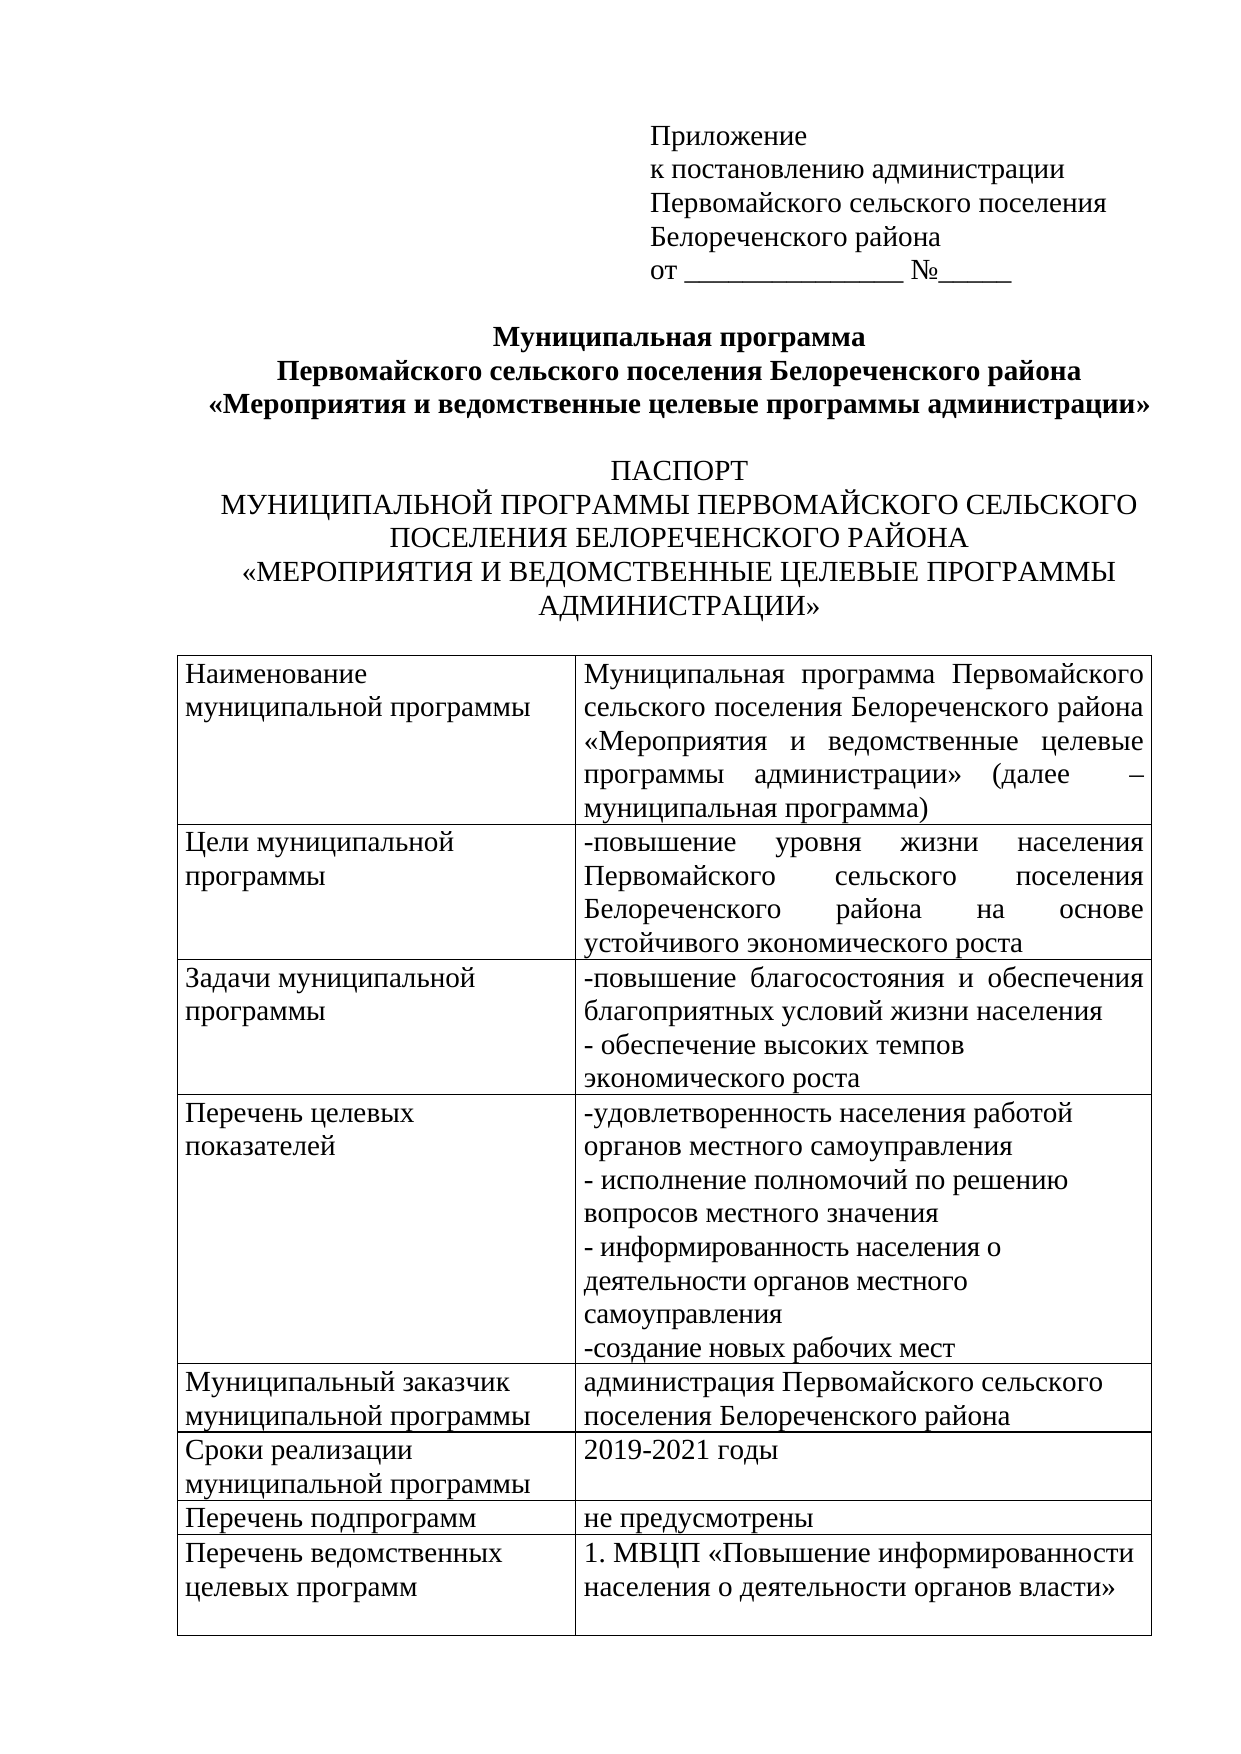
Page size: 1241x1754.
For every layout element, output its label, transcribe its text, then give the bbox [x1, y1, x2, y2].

table_cell не предусмотрены [576, 1501, 1151, 1534]
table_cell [178, 1535, 575, 1635]
table_header Наименование муниципальной программы [178, 656, 575, 823]
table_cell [576, 1535, 1151, 1635]
table_cell -повышение благосостояния и обеспечения благоприятных условий жизни населения - обеспечение высоких темпов экономического роста [576, 960, 1151, 1094]
text Первомайского сельского поселения Белореченского района [650, 185, 1181, 252]
text к постановлению администрации [650, 152, 1181, 185]
table_cell Цели муниципальной программы [178, 825, 575, 959]
text «МЕРОПРИЯТИЯ И ВЕДОМСТВЕННЫЕ ЦЕЛЕВЫЕ ПРОГРАММЫ АДМИНИСТРАЦИИ» [177, 554, 1181, 621]
table_cell Перечень подпрограмм [178, 1501, 575, 1534]
text Муниципальная программа [177, 319, 1181, 353]
table_cell 2019-2021 годы [576, 1433, 1151, 1499]
text МУНИЦИПАЛЬНОЙ ПРОГРАММЫ ПЕРВОМАЙСКОГО СЕЛЬСКОГО ПОСЕЛЕНИЯ БЕЛОРЕЧЕНСКОГО РАЙОНА [177, 487, 1181, 554]
text Первомайского сельского поселения Белореченского района [177, 353, 1181, 386]
table_cell -удовлетворенность населения работой органов местного самоуправления - исполнение полномочий по решению вопросов местного значения - информированность населения о деятельности органов местного самоуправления -создание новых рабочих мест [576, 1095, 1151, 1363]
table_cell Перечень целевых показателей [178, 1095, 575, 1363]
text от _______________ №_____ [650, 252, 1181, 286]
table_cell администрация Первомайского сельского поселения Белореченского района [576, 1364, 1151, 1431]
table_cell Сроки реализации муниципальной программы [178, 1433, 575, 1499]
table_header Муниципальная программа Первомайского сельского поселения Белореченского района «Мероприятия и ведомственные целевые программы администрации» (далее – муниципальная программа) [576, 656, 1151, 823]
text Приложение [650, 118, 1181, 152]
table_cell Муниципальный заказчик муниципальной программы [178, 1364, 575, 1431]
table_cell Задачи муниципальной программы [178, 960, 575, 1094]
table_cell -повышение уровня жизни населения Первомайского сельского поселения Белореченского района на основе устойчивого экономического роста [576, 825, 1151, 959]
text ПАСПОРТ [177, 453, 1181, 487]
text «Мероприятия и ведомственные целевые программы администрации» [177, 386, 1181, 420]
